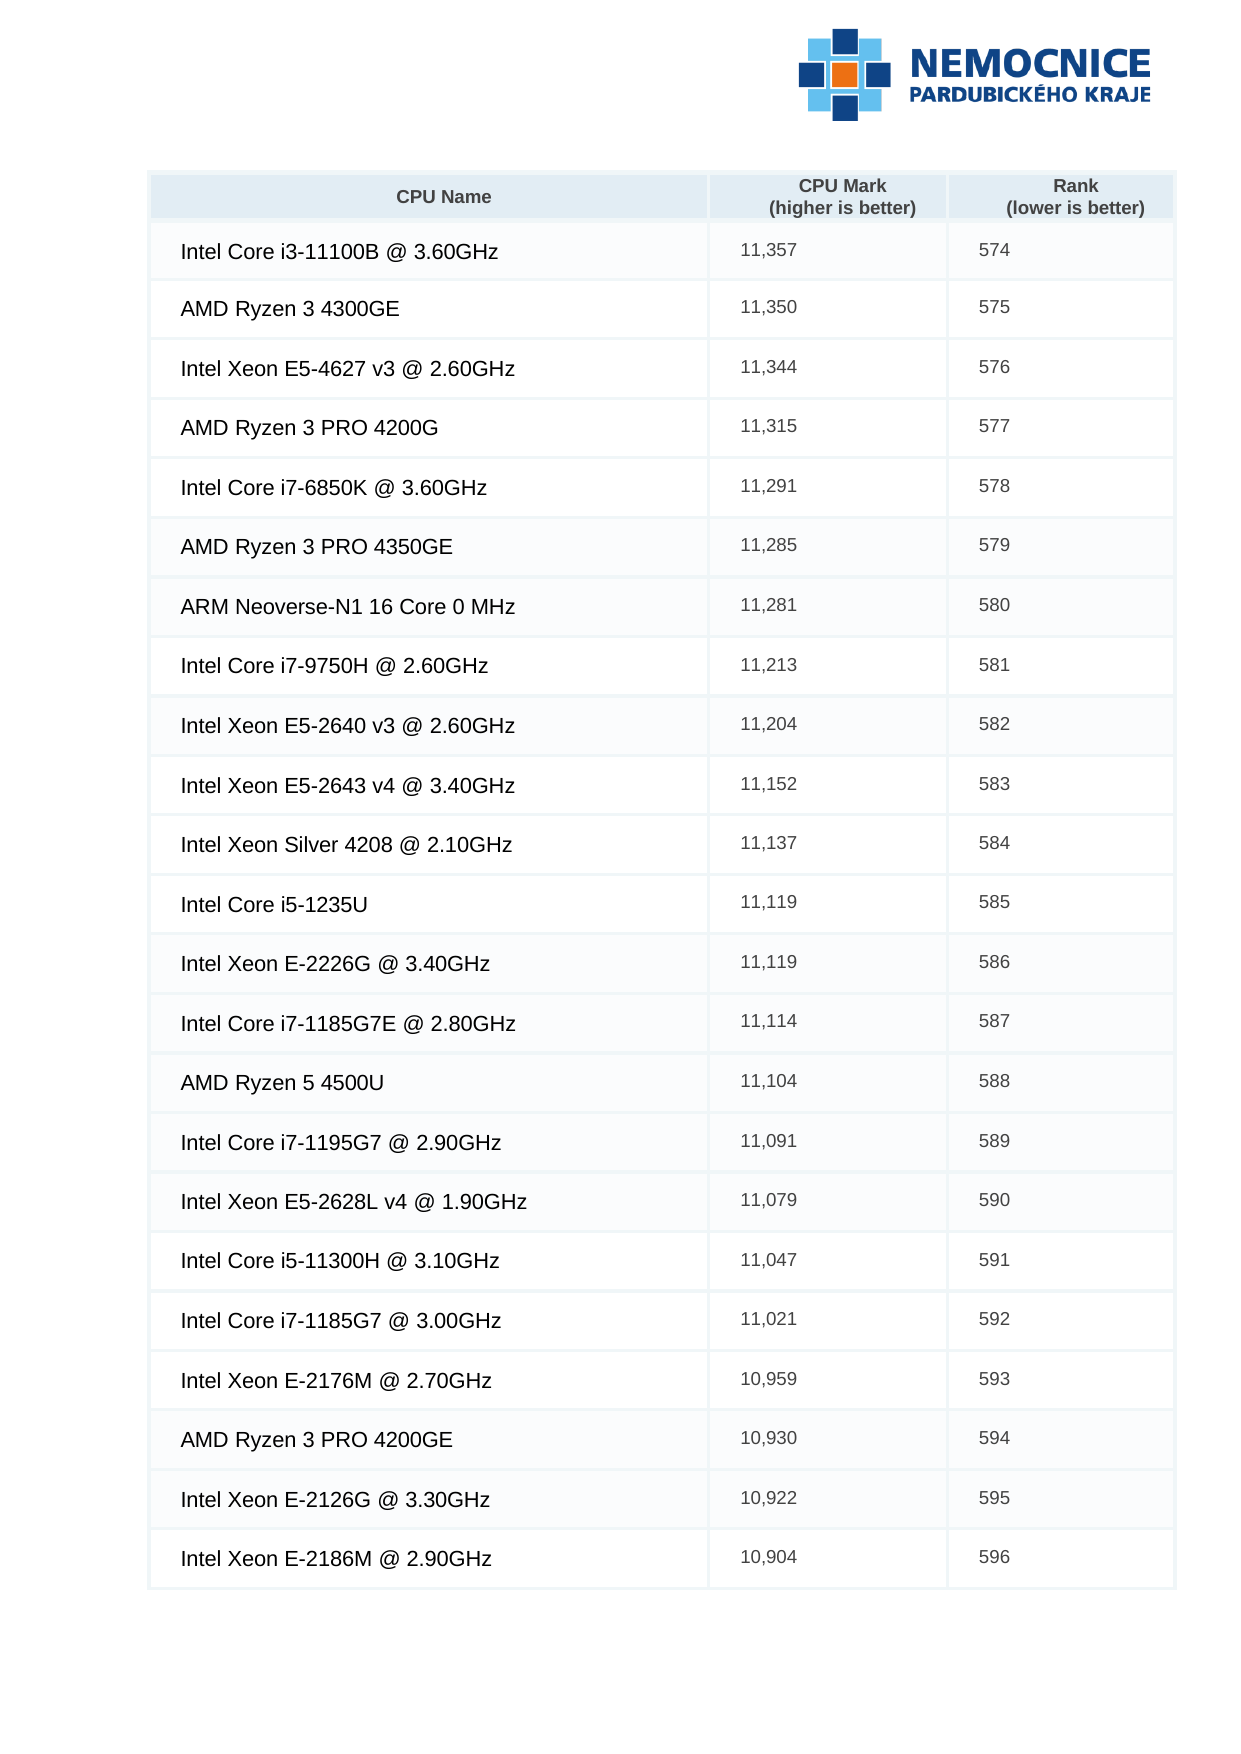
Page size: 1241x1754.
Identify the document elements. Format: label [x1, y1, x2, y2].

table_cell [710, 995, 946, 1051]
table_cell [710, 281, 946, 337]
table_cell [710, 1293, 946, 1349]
picture [797, 27, 1151, 122]
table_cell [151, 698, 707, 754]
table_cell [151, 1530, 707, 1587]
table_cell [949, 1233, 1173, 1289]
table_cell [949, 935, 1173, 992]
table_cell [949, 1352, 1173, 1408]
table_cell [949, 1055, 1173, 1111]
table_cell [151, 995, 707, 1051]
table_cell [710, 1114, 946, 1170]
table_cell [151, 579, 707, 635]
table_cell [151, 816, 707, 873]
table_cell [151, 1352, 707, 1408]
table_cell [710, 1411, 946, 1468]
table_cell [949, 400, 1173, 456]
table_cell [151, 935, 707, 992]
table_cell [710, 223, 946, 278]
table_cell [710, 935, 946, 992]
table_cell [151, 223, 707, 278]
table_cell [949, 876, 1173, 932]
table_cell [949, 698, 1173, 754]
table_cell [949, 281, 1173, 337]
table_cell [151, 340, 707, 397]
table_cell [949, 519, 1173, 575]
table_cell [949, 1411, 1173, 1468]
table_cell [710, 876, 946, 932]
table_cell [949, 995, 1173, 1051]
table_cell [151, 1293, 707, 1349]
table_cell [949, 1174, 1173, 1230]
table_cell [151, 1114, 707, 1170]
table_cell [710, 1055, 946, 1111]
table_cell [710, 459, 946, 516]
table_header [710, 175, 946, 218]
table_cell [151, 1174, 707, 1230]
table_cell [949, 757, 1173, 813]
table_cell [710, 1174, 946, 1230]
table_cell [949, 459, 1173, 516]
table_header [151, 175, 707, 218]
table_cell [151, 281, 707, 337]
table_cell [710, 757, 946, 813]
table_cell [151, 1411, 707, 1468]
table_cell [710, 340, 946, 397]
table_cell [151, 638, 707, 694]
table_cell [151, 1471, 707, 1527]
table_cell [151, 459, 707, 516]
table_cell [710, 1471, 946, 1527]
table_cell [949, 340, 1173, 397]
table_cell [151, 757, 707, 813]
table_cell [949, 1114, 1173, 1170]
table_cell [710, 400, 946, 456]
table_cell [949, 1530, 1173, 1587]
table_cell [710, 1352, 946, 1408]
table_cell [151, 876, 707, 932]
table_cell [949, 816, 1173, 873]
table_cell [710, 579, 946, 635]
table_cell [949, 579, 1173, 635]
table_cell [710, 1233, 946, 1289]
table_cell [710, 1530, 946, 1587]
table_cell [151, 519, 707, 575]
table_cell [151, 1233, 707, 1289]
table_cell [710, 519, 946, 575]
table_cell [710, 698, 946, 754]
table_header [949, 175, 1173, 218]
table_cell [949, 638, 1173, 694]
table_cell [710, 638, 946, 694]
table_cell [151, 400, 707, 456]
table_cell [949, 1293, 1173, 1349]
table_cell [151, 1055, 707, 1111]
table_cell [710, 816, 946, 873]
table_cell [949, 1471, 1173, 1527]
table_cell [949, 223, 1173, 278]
